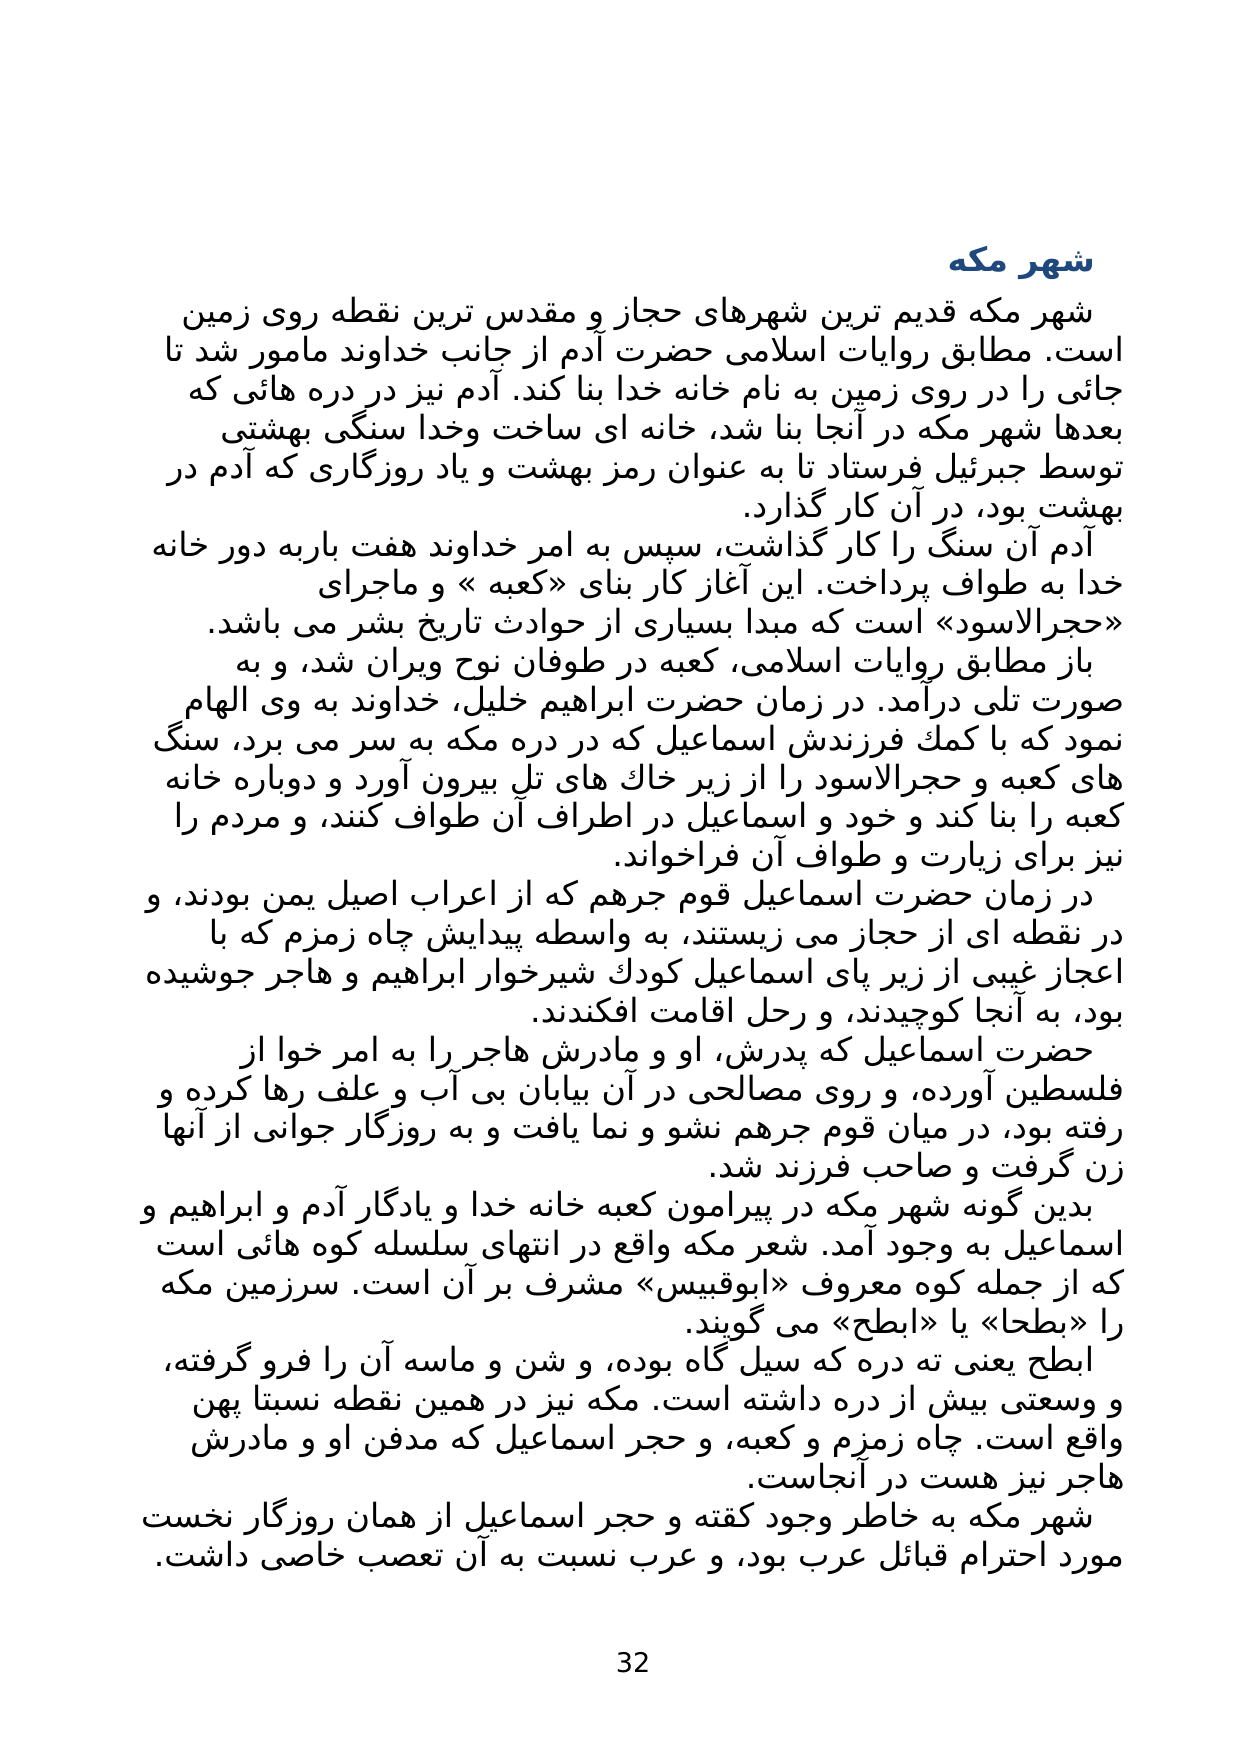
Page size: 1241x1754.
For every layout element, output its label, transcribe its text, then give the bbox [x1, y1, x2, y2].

subtitle شهر مكه [141, 241, 1125, 279]
text ابطح يعنی ته دره كه سيل گاه بوده، و شن و ماسه آن را فرو گرفته، و وسعتی بيش از دره داشته است. مكه نيز در همين نقطه نسبتا پهن واقع است. چاه زمزم و كعبه، و حجر اسماعيل كه مدفن او و مادرش هاجر نيز هست در آنجاست. [141, 1341, 1125, 1496]
text در زمان حضرت اسماعيل قوم جرهم كه از اعراب اصيل يمن بودند، و در نقطه ای از حجاز می زيستند، به واسطه پيدايش چاه زمزم كه با اعجاز غيبی از زير پای اسماعيل كودك شيرخوار ابراهيم و هاجر جوشيده بود، به آنجا كوچيدند، و رحل اقامت افكندند. [141, 875, 1125, 1030]
text شهر مكه به خاطر وجود كقته و حجر اسماعيل از همان روزگار نخست مورد احترام قبائل عرب بود، و عرب نسبت به آن تعصب خاصی داشت. [141, 1496, 1125, 1574]
text حضرت اسماعيل كه پدرش، او و مادرش هاجر را به امر خوا از فلسطين آورده، و روی مصالحی در آن بيابان بی آب و علف رها كرده و رفته بود، در ميان قوم جرهم نشو و نما يافت و به روزگار جوانی از آنها زن گرفت و صاحب فرزند شد. [141, 1030, 1125, 1186]
text بدين گونه شهر مكه در پيرامون كعبه خانه خدا و يادگار آدم و ابراهيم و اسماعيل به وجود آمد. شعر مكه واقع در انتهای سلسله كوه هائی است كه از جمله كوه معروف «ابوقبيس» مشرف بر آن است. سرزمين مكه را «بطحا» يا «ابطح» می گويند. [141, 1186, 1125, 1341]
text شهر مكه قديم ترين شهرهای حجاز و مقدس ترين نقطه روی زمين است. مطابق روايات اسلامی حضرت آدم از جانب خداوند مامور شد تا جائی را در روی زمين به نام خانه خدا بنا كند. آدم نيز در دره هائی كه بعدها شهر مكه در آنجا بنا شد، خانه ای ساخت وخدا سنگی بهشتی توسط جبرئيل فرستاد تا به عنوان رمز بهشت و ياد روزگاری كه آدم در بهشت بود، در آن كار گذارد. [141, 292, 1125, 525]
text آدم آن سنگ را كار گذاشت، سپس به امر خداوند هفت باربه دور خانه خدا به طواف پرداخت. اين آغاز كار بنای «كعبه » و ماجرای «حجرالاسود» است كه مبدا بسياری از حوادث تاريخ بشر می باشد. [141, 525, 1125, 642]
text باز مطابق روايات اسلامی، كعبه در طوفان نوح ويران شد، و به صورت تلی درآمد. در زمان حضرت ابراهيم خليل، خداوند به وی الهام نمود كه با كمك فرزندش اسماعيل كه در دره مكه به سر می برد، سنگ های كعبه و حجرالاسود را از زير خاك های تل بيرون آورد و دوباره خانه كعبه را بنا كند و خود و اسماعيل در اطراف آن طواف كنند، و مردم را نيز برای زيارت و طواف آن فراخواند. [141, 642, 1125, 875]
